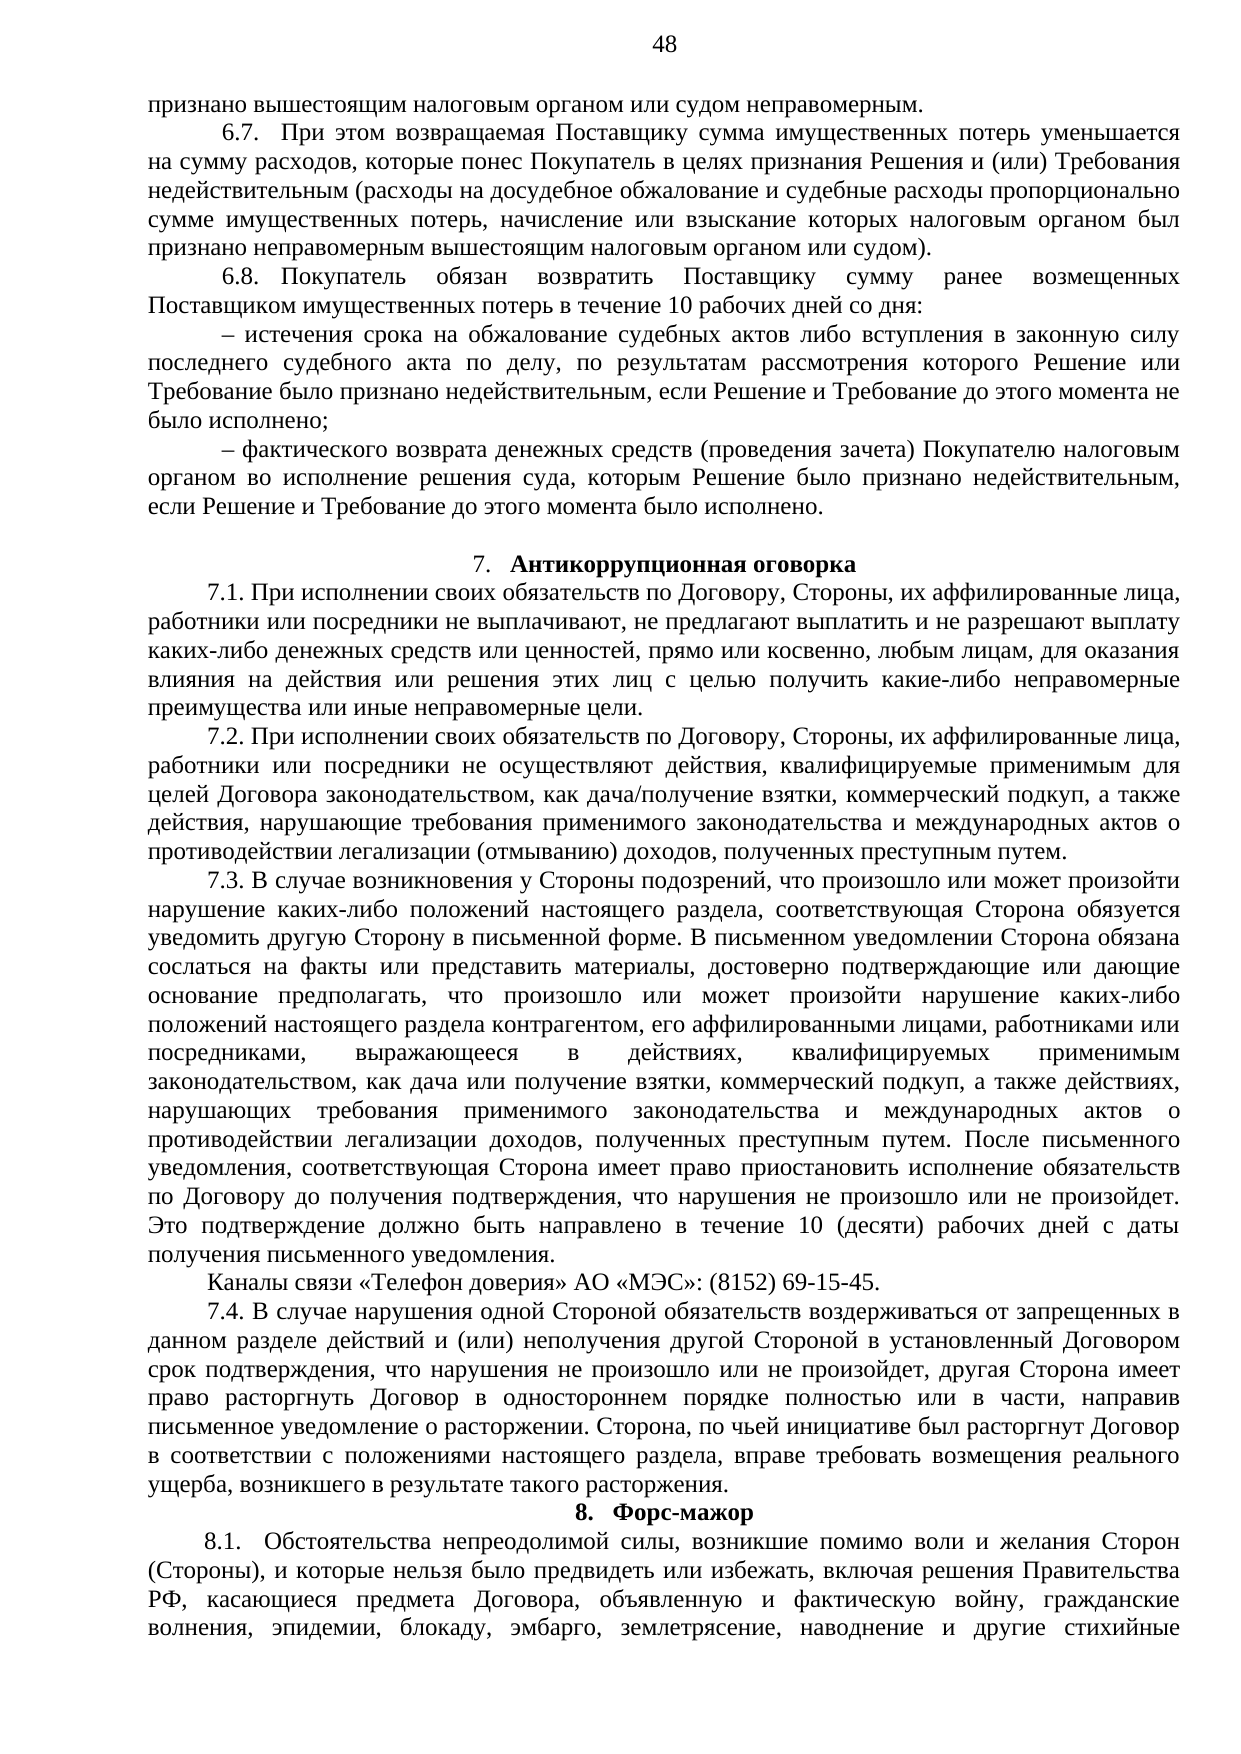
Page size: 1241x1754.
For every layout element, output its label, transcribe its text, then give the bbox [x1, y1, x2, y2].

text Каналы связи «Телефон доверия» АО «МЭС»: (8152) 69-15-45. [207, 1267, 1181, 1296]
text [148, 1526, 1181, 1641]
list Антикоррупционная оговорка [148, 549, 1181, 577]
text 7.1. При исполнении своих обязательств по Договору, Стороны, их аффилированные лица, работники или посредники не выплачивают, не предлагают выплатить и не разрешают выплату каких-либо денежных средств или ценностей, прямо или косвенно, любым лицам, для оказания влияния на действия или решения этих лиц с целью получить какие-либо неправомерные преимущества или иные неправомерные цели. [148, 577, 1181, 721]
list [148, 89, 1181, 117]
text 7.4. В случае нарушения одной Стороной обязательств воздерживаться от запрещенных в данном разделе действий и (или) неполучения другой Стороной в установленный Договором срок подтверждения, что нарушения не произошло или не произойдет, другая Сторона имеет право расторгнуть Договор в одностороннем порядке полностью или в части, направив письменное уведомление о расторжении. Сторона, по чьей инициативе был расторгнут Договор в соответствии с положениями настоящего раздела, вправе требовать возмещения реального ущерба, возникшего в результате такого расторжения. [148, 1296, 1181, 1497]
list При этом возвращаемая Поставщику сумма имущественных потерь уменьшается на сумму расходов, которые понес Покупатель в целях признания Решения и (или) Требования недействительным (расходы на досудебное обжалование и судебные расходы пропорционально сумме имущественных потерь, начисление или взыскание которых налоговым органом был признано неправомерным вышестоящим налоговым органом или судом). [148, 117, 1181, 261]
list Покупатель обязан возвратить Поставщику сумму ранее возмещенных Поставщиком имущественных потерь в течение 10 рабочих дней со дня: [148, 261, 1181, 319]
list Форс-мажор [148, 1497, 1181, 1526]
list – истечения срока на обжалование судебных актов либо вступления в законную силу последнего судебного акта по делу, по результатам рассмотрения которого Решение или Требование было признано недействительным, если Решение и Требование до этого момента не было исполнено; [148, 319, 1181, 434]
text – фактического возврата денежных средств (проведения зачета) Покупателю налоговым органом во исполнение решения суда, которым Решение было признано недействительным, если Решение и Требование до этого момента было исполнено. [148, 434, 1181, 520]
text 7.2. При исполнении своих обязательств по Договору, Стороны, их аффилированные лица, работники или посредники не осуществляют действия, квалифицируемые применимым для целей Договора законодательством, как дача/получение взятки, коммерческий подкуп, а также действия, нарушающие требования применимого законодательства и международных актов о противодействии легализации (отмыванию) доходов, полученных преступным путем. [148, 721, 1181, 865]
text 7.3. В случае возникновения у Стороны подозрений, что произошло или может произойти нарушение каких-либо положений настоящего раздела, соответствующая Сторона обязуется уведомить другую Сторону в письменной форме. В письменном уведомлении Сторона обязана сослаться на факты или представить материалы, достоверно подтверждающие или дающие основание предполагать, что произошло или может произойти нарушение каких-либо положений настоящего раздела контрагентом, его аффилированными лицами, работниками или посредниками, выражающееся в действиях, квалифицируемых применимым законодательством, как дача или получение взятки, коммерческий подкуп, а также действиях, нарушающих требования применимого законодательства и международных актов о противодействии легализации доходов, полученных преступным путем. После письменного уведомления, соответствующая Сторона имеет право приостановить исполнение обязательств по Договору до получения подтверждения, что нарушения не произошло или не произойдет. Это подтверждение должно быть направлено в течение 10 (десяти) рабочих дней с даты получения письменного уведомления. [148, 865, 1181, 1267]
